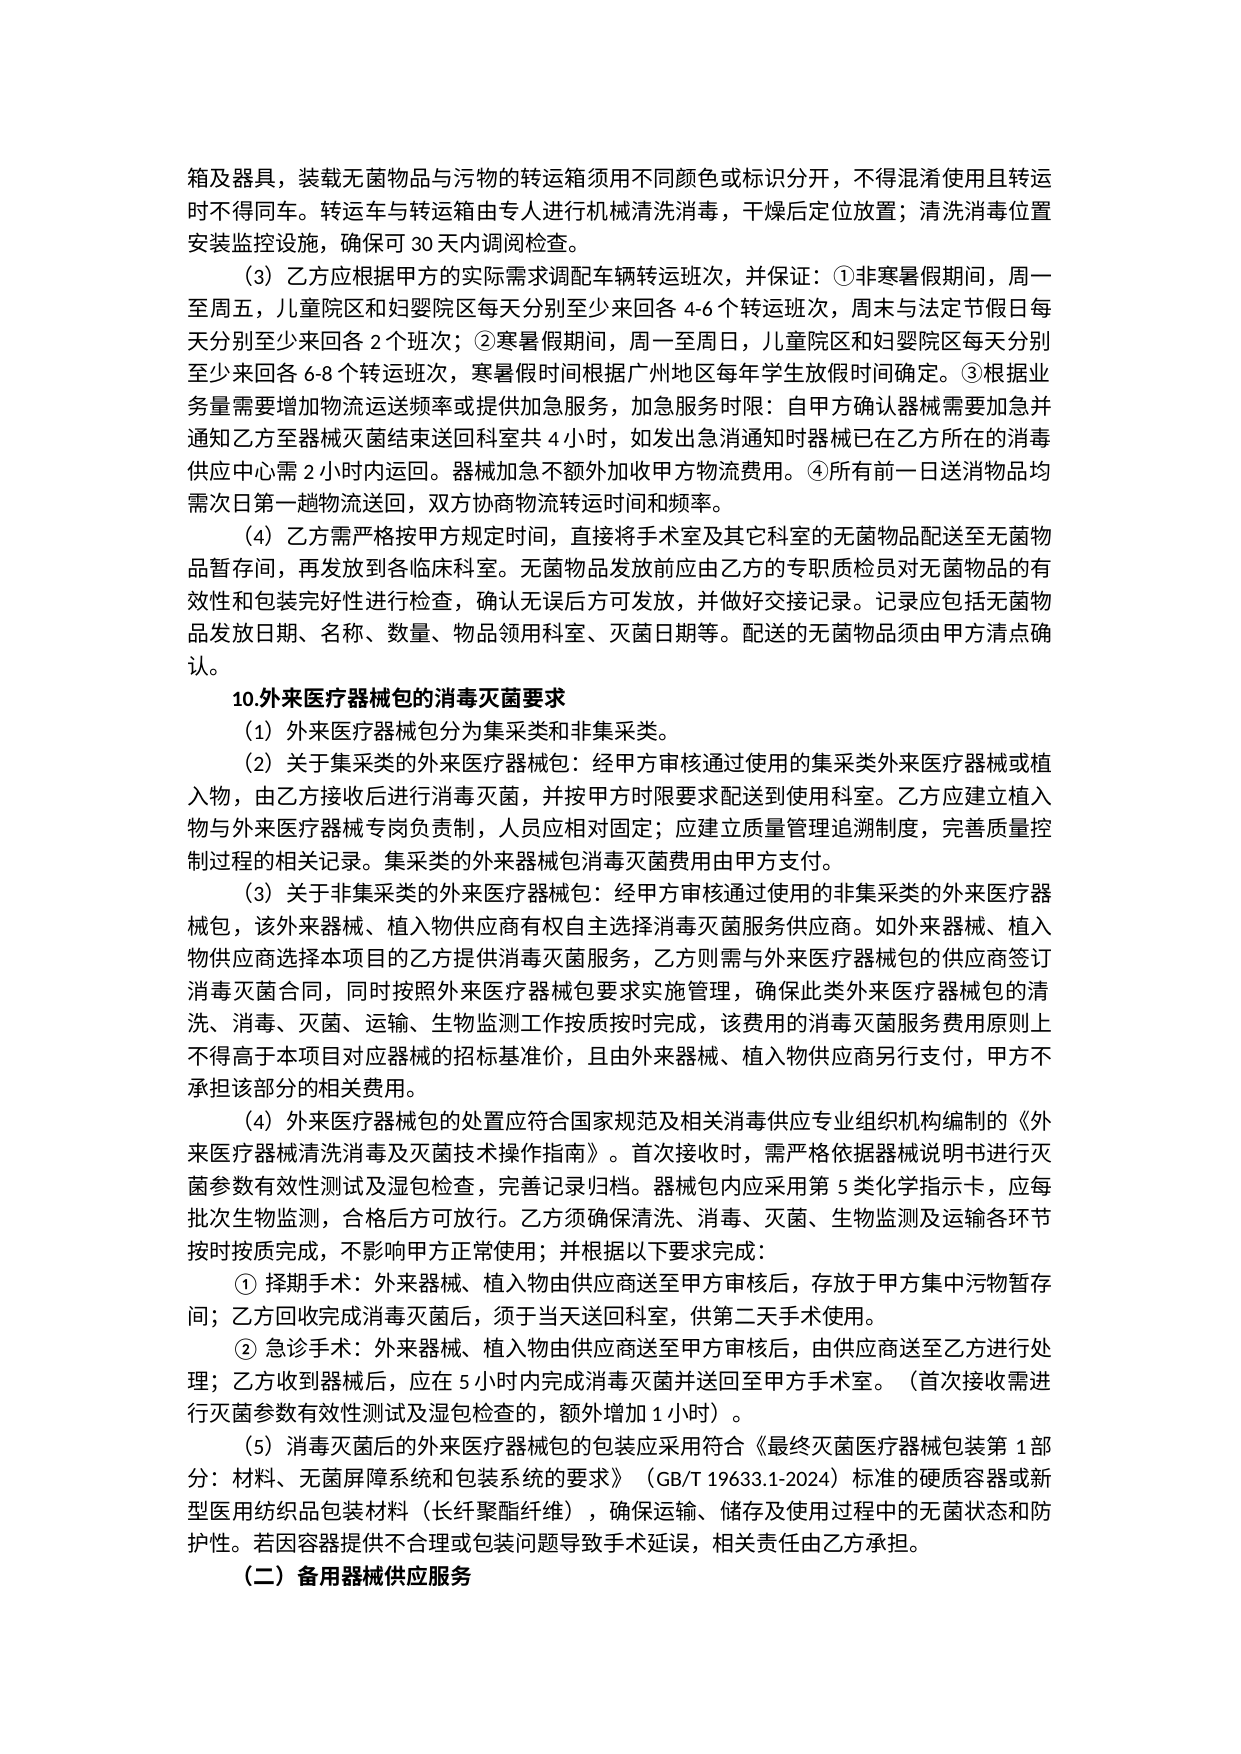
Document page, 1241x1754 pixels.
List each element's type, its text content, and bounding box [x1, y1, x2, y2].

text （5）消毒灭菌后的外来医疗器械包的包装应采用符合《最终灭菌医疗器械包装第1部分：材料、无菌屏障系统和包装系统的要求》（GB/T 19633.1-2024）标准的硬质容器或新型医用纺织品包装材料（长纤聚酯纤维），确保运输、储存及使用过程中的无菌状态和防护性。若因容器提供不合理或包装问题导致手术延误，相关责任由乙方承担。 [187, 1429, 1053, 1559]
text 10.外来医疗器械包的消毒灭菌要求 [187, 682, 1053, 714]
text （4）乙方需严格按甲方规定时间，直接将手术室及其它科室的无菌物品配送至无菌物品暂存间，再发放到各临床科室。无菌物品发放前应由乙方的专职质检员对无菌物品的有效性和包装完好性进行检查，确认无误后方可发放，并做好交接记录。记录应包括无菌物品发放日期、名称、数量、物品领用科室、灭菌日期等。配送的无菌物品须由甲方清点确认。 [187, 519, 1053, 682]
text （1）外来医疗器械包分为集采类和非集采类。 [187, 714, 1053, 747]
text ①择期手术：外来器械、植入物由供应商送至甲方审核后，存放于甲方集中污物暂存间；乙方回收完成消毒灭菌后，须于当天送回科室，供第二天手术使用。 [187, 1267, 1053, 1332]
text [187, 162, 1053, 259]
text ②急诊手术：外来器械、植入物由供应商送至甲方审核后，由供应商送至乙方进行处理；乙方收到器械后，应在5小时内完成消毒灭菌并送回至甲方手术室。（首次接收需进行灭菌参数有效性测试及湿包检查的，额外增加1小时）。 [187, 1332, 1053, 1429]
text （3）关于非集采类的外来医疗器械包：经甲方审核通过使用的非集采类的外来医疗器械包，该外来器械、植入物供应商有权自主选择消毒灭菌服务供应商。如外来器械、植入物供应商选择本项目的乙方提供消毒灭菌服务，乙方则需与外来医疗器械包的供应商签订消毒灭菌合同，同时按照外来医疗器械包要求实施管理，确保此类外来医疗器械包的清洗、消毒、灭菌、运输、生物监测工作按质按时完成，该费用的消毒灭菌服务费用原则上不得高于本项目对应器械的招标基准价，且由外来器械、植入物供应商另行支付，甲方不承担该部分的相关费用。 [187, 877, 1053, 1104]
text （2）关于集采类的外来医疗器械包：经甲方审核通过使用的集采类外来医疗器械或植入物，由乙方接收后进行消毒灭菌，并按甲方时限要求配送到使用科室。乙方应建立植入物与外来医疗器械专岗负责制，人员应相对固定；应建立质量管理追溯制度，完善质量控制过程的相关记录。集采类的外来器械包消毒灭菌费用由甲方支付。 [187, 747, 1053, 877]
text （4）外来医疗器械包的处置应符合国家规范及相关消毒供应专业组织机构编制的《外来医疗器械清洗消毒及灭菌技术操作指南》。首次接收时，需严格依据器械说明书进行灭菌参数有效性测试及湿包检查，完善记录归档。器械包内应采用第5类化学指示卡，应每批次生物监测，合格后方可放行。乙方须确保清洗、消毒、灭菌、生物监测及运输各环节按时按质完成，不影响甲方正常使用；并根据以下要求完成： [187, 1104, 1053, 1267]
text （二）备用器械供应服务 [187, 1559, 1053, 1592]
text （3）乙方应根据甲方的实际需求调配车辆转运班次，并保证：①非寒暑假期间，周一至周五，儿童院区和妇婴院区每天分别至少来回各4-6个转运班次，周末与法定节假日每天分别至少来回各2个班次；②寒暑假期间，周一至周日，儿童院区和妇婴院区每天分别至少来回各6-8个转运班次，寒暑假时间根据广州地区每年学生放假时间确定。③根据业务量需要增加物流运送频率或提供加急服务，加急服务时限：自甲方确认器械需要加急并通知乙方至器械灭菌结束送回科室共4小时，如发出急消通知时器械已在乙方所在的消毒供应中心需2小时内运回。器械加急不额外加收甲方物流费用。④所有前一日送消物品均需次日第一趟物流送回，双方协商物流转运时间和频率。 [187, 259, 1053, 519]
